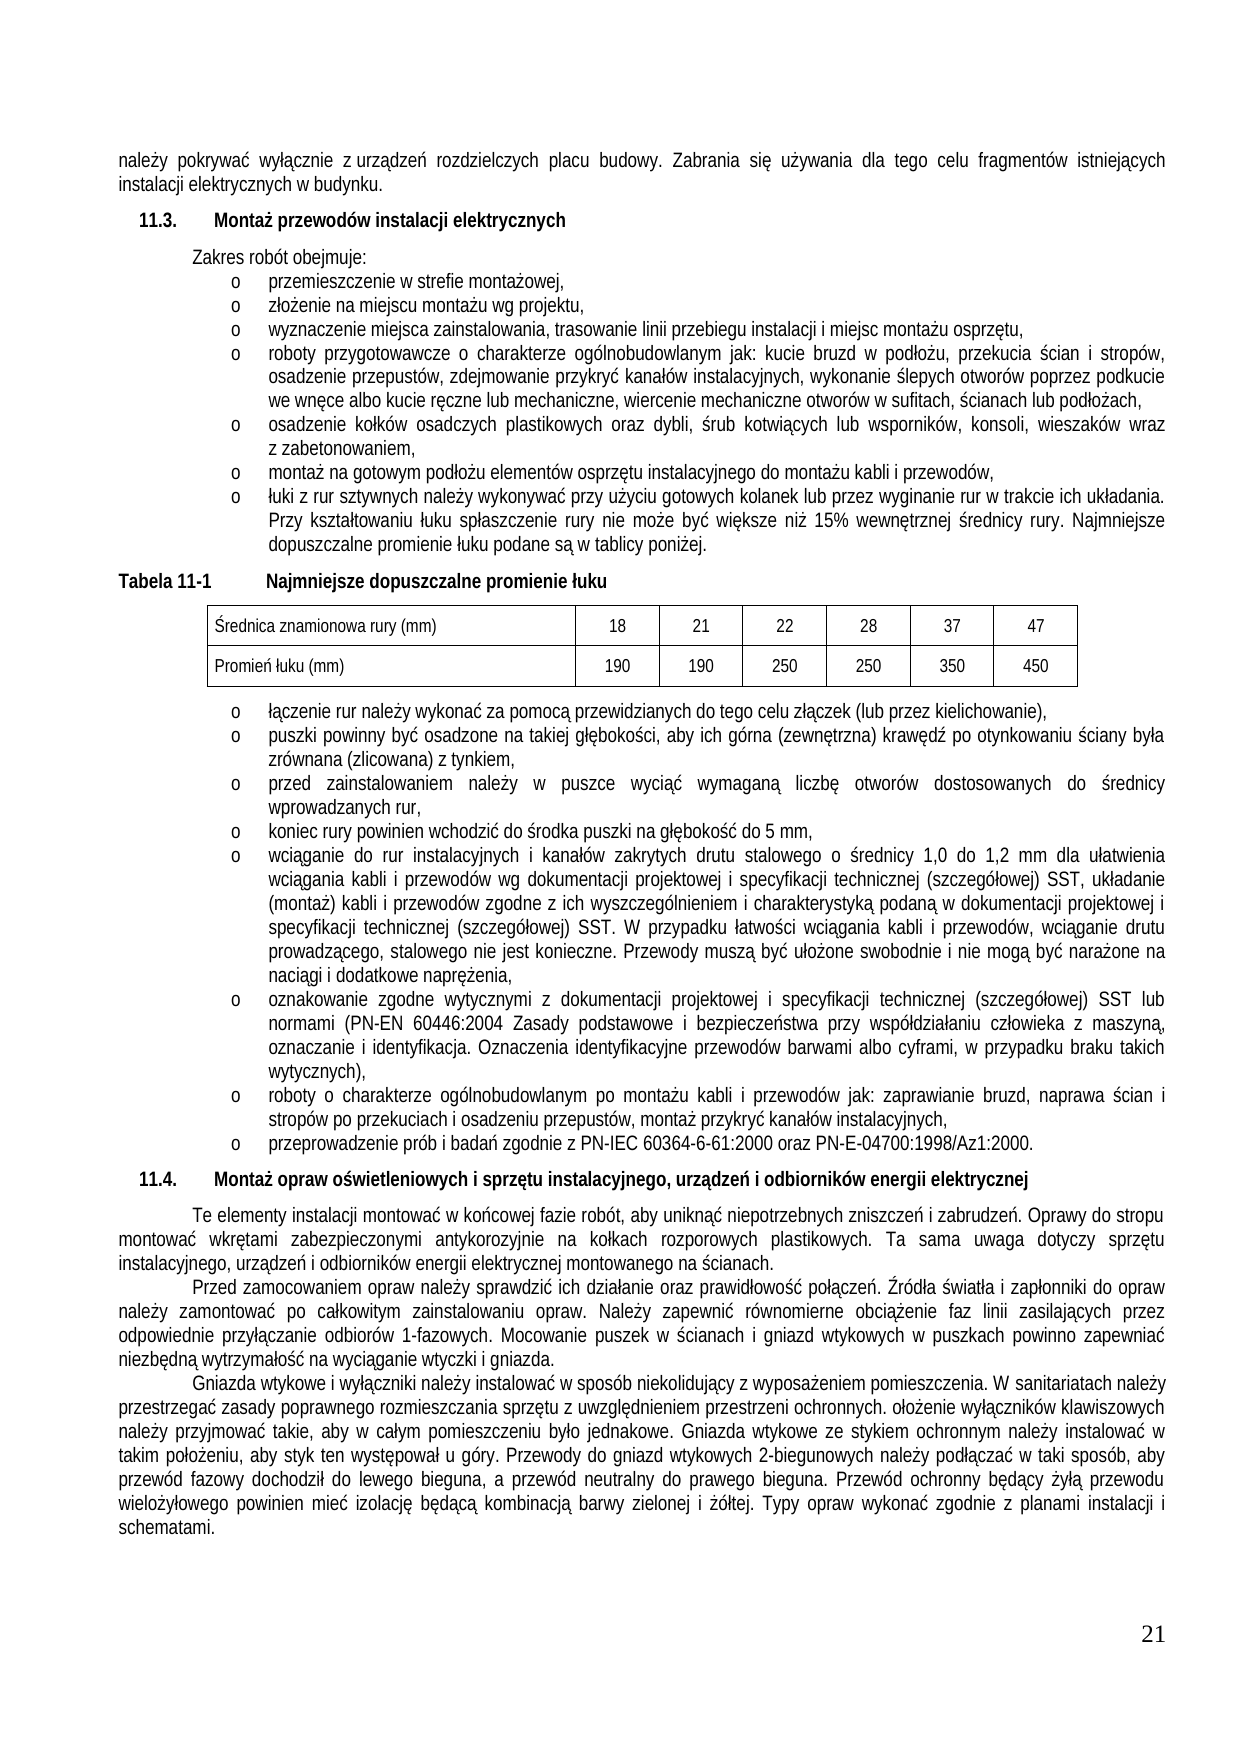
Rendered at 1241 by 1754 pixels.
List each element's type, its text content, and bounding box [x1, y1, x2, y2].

list roboty o charakterze ogólnobudowlanym po montażu kabli i przewodów jak: zaprawianie bruzd, naprawa ścian i stropów po przekuciach i osadzeniu przepustów, montaż przykryć kanałów instalacyjnych, [231, 1083, 1166, 1131]
table_header 47 [994, 606, 1077, 645]
text Gniazda wtykowe i wyłączniki należy instalować w sposób niekolidujący z wyposażeniem pomieszczenia. W sanitariatach należy przestrzegać zasady poprawnego rozmieszczania sprzętu z uwzględnieniem przestrzeni ochronnych. ołożenie wyłączników klawiszowych należy przyjmować takie, aby w całym pomieszczeniu było jednakowe. Gniazda wtykowe ze stykiem ochronnym należy instalować w takim położeniu, aby styk ten występował u góry. Przewody do gniazd wtykowych 2-biegunowych należy podłączać w taki sposób, aby przewód fazowy dochodził do lewego bieguna, a przewód neutralny do prawego bieguna. Przewód ochronny będący żyłą przewodu wielożyłowego powinien mieć izolację będącą kombinacją barwy zielonej i żółtej. Typy opraw wykonać zgodnie z planami instalacji i schematami. [118, 1371, 1166, 1539]
list koniec rury powinien wchodzić do środka puszki na głębokość do , [231, 819, 1166, 843]
table_header 18 [576, 606, 659, 645]
list wyznaczenie miejsca zainstalowania, trasowanie linii przebiegu instalacji i miejsc montażu osprzętu, [231, 316, 1166, 340]
list przemieszczenie w strefie montażowej, [231, 268, 1166, 292]
table_header 28 [827, 606, 910, 645]
table_cell 250 [827, 646, 910, 686]
list montaż na gotowym podłożu elementów osprzętu instalacyjnego do montażu kabli i przewodów, [231, 460, 1166, 484]
subtitle Montaż opraw oświetleniowych i sprzętu instalacyjnego, urządzeń i odbiorników energii elektrycznej [139, 1167, 1166, 1191]
table_cell 250 [743, 646, 826, 686]
list przeprowadzenie prób i badań zgodnie z PN-IEC 60364-6-61:2000 oraz PN-E-04700:1998/Az1:2000. [231, 1131, 1166, 1154]
table_header Średnica znamionowa rury (mm) [208, 606, 575, 645]
list łuki z rur sztywnych należy wykonywać przy użyciu gotowych kolanek lub przez wyginanie rur w trakcie ich układania. Przy kształtowaniu łuku spłaszczenie rury nie może być większe niż 15% wewnętrznej średnicy rury. Najmniejsze dopuszczalne promienie łuku podane są w tablicy poniżej. [231, 484, 1166, 556]
list puszki powinny być osadzone na takiej głębokości, aby ich górna (zewnętrzna) krawędź po otynkowaniu ściany była zrównana (zlicowana) z tynkiem, [231, 723, 1166, 771]
table_cell 190 [576, 646, 659, 686]
text Tabela 11-1 Najmniejsze dopuszczalne promienie łuku [118, 568, 1166, 592]
table_header 22 [743, 606, 826, 645]
table_header 21 [660, 606, 742, 645]
text Zakres robót obejmuje: [118, 244, 1166, 268]
list oznakowanie zgodne wytycznymi z dokumentacji projektowej i specyfikacji technicznej (szczegółowej) SST lub normami (PN-EN 60446:2004 Zasady podstawowe i bezpieczeństwa przy współdziałaniu człowieka z maszyną, oznaczanie i identyfikacja. Oznaczenia identyfikacyjne przewodów barwami albo cyframi, w przypadku braku takich wytycznych), [231, 987, 1166, 1083]
list przed zainstalowaniem należy w puszce wyciąć wymaganą liczbę otworów dostosowanych do średnicy wprowadzanych rur, [231, 771, 1166, 819]
table_header 37 [911, 606, 993, 645]
list wciąganie do rur instalacyjnych i kanałów zakrytych drutu stalowego o średnicy 1,0 do dla ułatwienia wciągania kabli i przewodów wg dokumentacji projektowej i specyfikacji technicznej (szczegółowej) SST, układanie (montaż) kabli i przewodów zgodne z ich wyszczególnieniem i charakterystyką podaną w dokumentacji projektowej i specyfikacji technicznej (szczegółowej) SST. W przypadku łatwości wciągania kabli i przewodów, wciąganie drutu prowadzącego, stalowego nie jest konieczne. Przewody muszą być ułożone swobodnie i nie mogą być narażone na naciągi i dodatkowe naprężenia, [231, 843, 1166, 987]
text Te elementy instalacji montować w końcowej fazie robót, aby uniknąć niepotrzebnych zniszczeń i zabrudzeń. Oprawy do stropu montować wkrętami zabezpieczonymi antykorozyjnie na kołkach rozporowych plastikowych. Ta sama uwaga dotyczy sprzętu instalacyjnego, urządzeń i odbiorników energii elektrycznej montowanego na ścianach. [118, 1203, 1166, 1275]
list osadzenie kołków osadczych plastikowych oraz dybli, śrub kotwiących lub wsporników, konsoli, wieszaków wraz z zabetonowaniem, [231, 412, 1166, 460]
table_cell 190 [660, 646, 742, 686]
text Przed zamocowaniem opraw należy sprawdzić ich działanie oraz prawidłowość połączeń. Źródła światła i zapłonniki do opraw należy zamontować po całkowitym zainstalowaniu opraw. Należy zapewnić równomierne obciążenie faz linii zasilających przez odpowiednie przyłączanie odbiorów 1-fazowych. Mocowanie puszek w ścianach i gniazd wtykowych w puszkach powinno zapewniać niezbędną wytrzymałość na wyciąganie wtyczki i gniazda. [118, 1275, 1166, 1371]
list łączenie rur należy wykonać za pomocą przewidzianych do tego celu złączek (lub przez kielichowanie), [231, 605, 1166, 723]
table_cell 350 [911, 646, 993, 686]
list roboty przygotowawcze o charakterze ogólnobudowlanym jak: kucie bruzd w podłożu, przekucia ścian i stropów, osadzenie przepustów, zdejmowanie przykryć kanałów instalacyjnych, wykonanie ślepych otworów poprzez podkucie we wnęce albo kucie ręczne lub mechaniczne, wiercenie mechaniczne otworów w sufitach, ścianach lub podłożach, [231, 340, 1166, 412]
subtitle Montaż przewodów instalacji elektrycznych [139, 208, 1166, 232]
table_cell Promień łuku (mm) [208, 646, 575, 686]
list złożenie na miejscu montażu wg projektu, [231, 292, 1166, 316]
table_cell 450 [994, 646, 1077, 686]
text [118, 148, 1166, 196]
